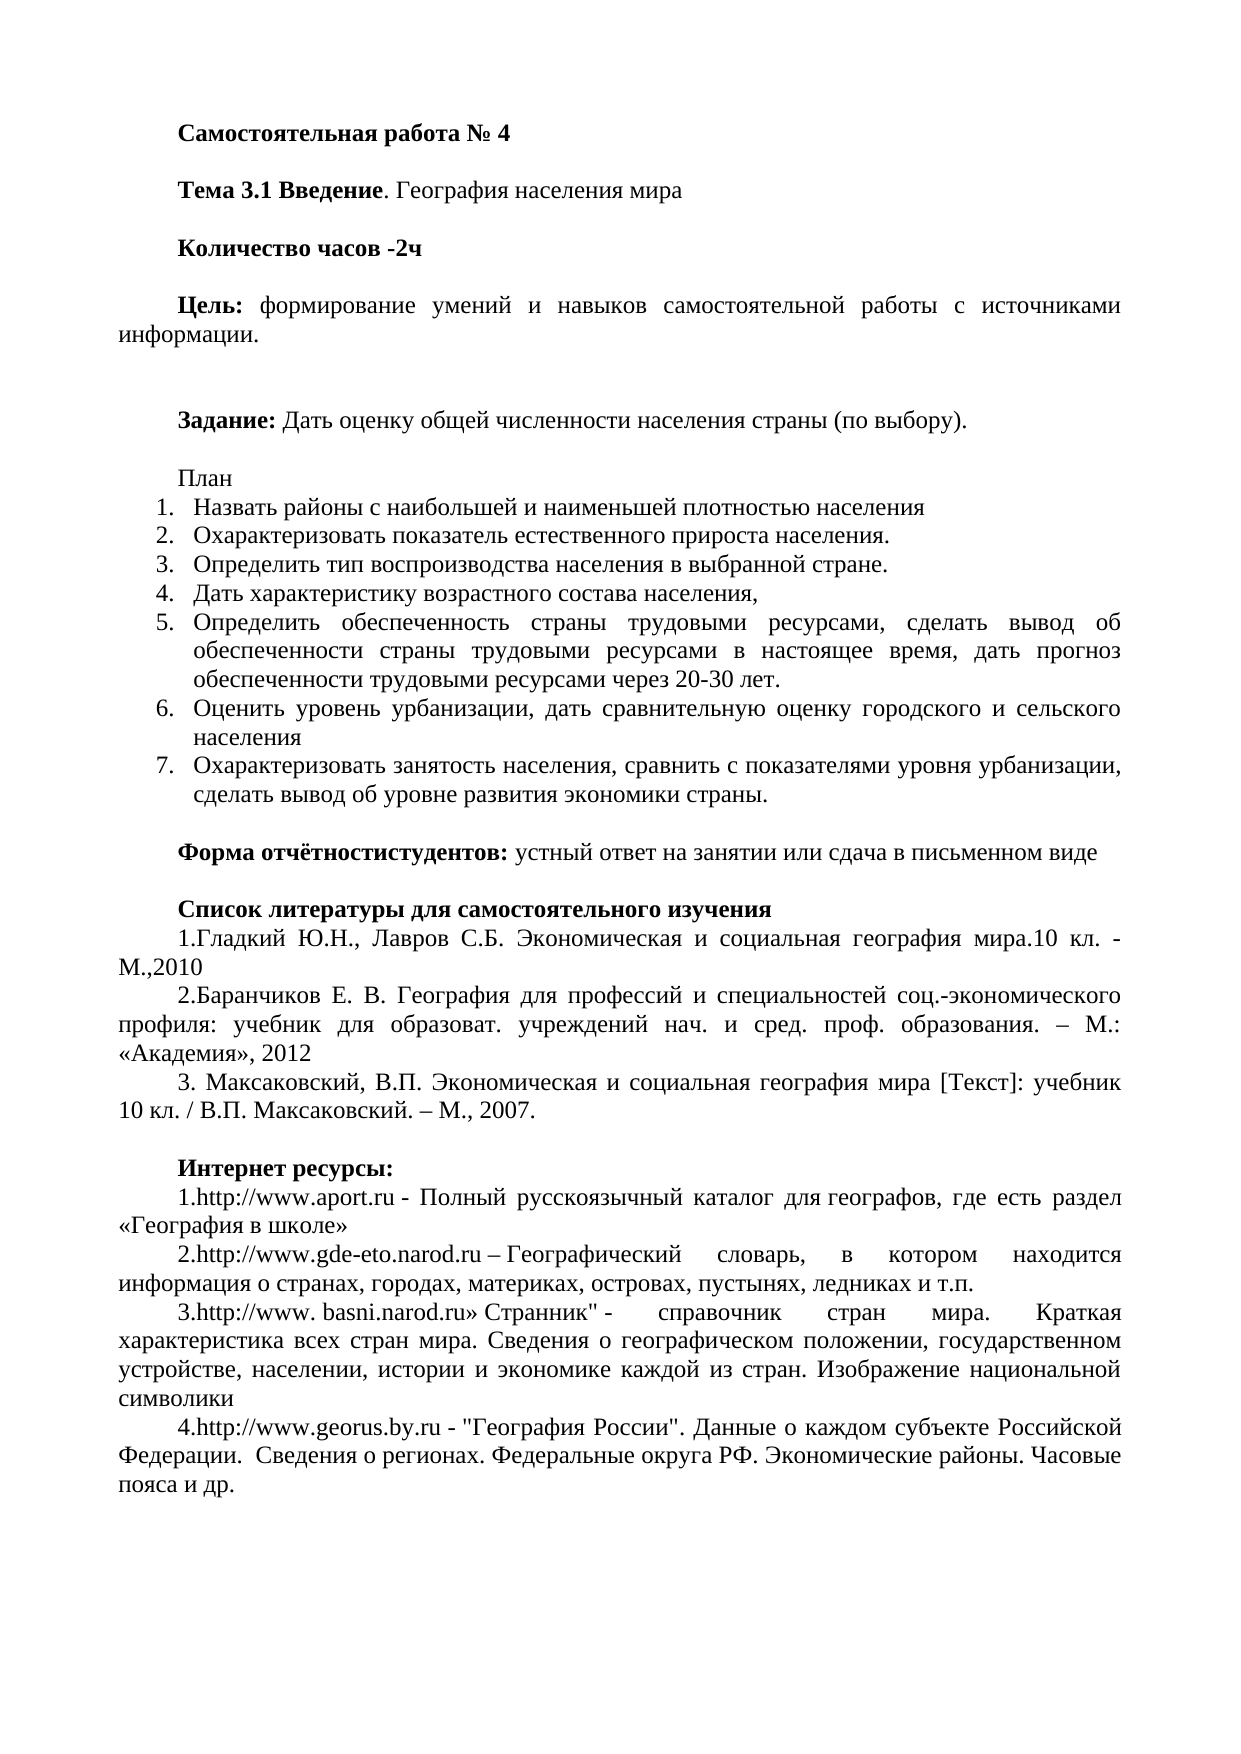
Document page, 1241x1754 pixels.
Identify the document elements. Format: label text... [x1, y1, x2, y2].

text Форма отчётностистудентов: устный ответ на занятии или сдача в письменном виде [118, 837, 1122, 866]
text 2.Баранчиков Е. В. География для профессий и специальностей соц.-экономического профиля: учебник для образоват. учреждений нач. и сред. проф. образования. – М.: «Академия», 2012 [118, 981, 1122, 1067]
list Определить тип воспроизводства населения в выбранной стране. [156, 549, 1122, 578]
list Оценить уровень урбанизации, дать сравнительную оценку городского и сельского населения [156, 693, 1122, 751]
text Задание: Дать оценку общей численности населения страны (по выбору). [118, 406, 1122, 434]
text 1.http://www.aport.ru - Полный русскоязычный каталог для географов, где есть раздел «География в школе» [118, 1182, 1122, 1239]
text Интернет ресурсы: [118, 1153, 1122, 1182]
list Охарактеризовать показатель естественного прироста населения. [156, 521, 1122, 549]
list Определить обеспеченность страны трудовыми ресурсами, сделать вывод об обеспеченности страны трудовыми ресурсами в настоящее время, дать прогноз обеспеченности трудовыми ресурсами через 20-30 лет. [156, 607, 1122, 693]
text Самостоятельная работа № 4 [118, 118, 1122, 147]
text 2.http://www.gde-eto.narod.ru – Географический словарь, в котором находится информация о странах, городах, материках, островах, пустынях, ледниках и т.п. [118, 1239, 1122, 1297]
list Назвать районы с наибольшей и наименьшей плотностью населения [156, 492, 1122, 521]
text Цель: формирование умений и навыков самостоятельной работы с источниками информации. [118, 291, 1122, 348]
list Дать характеристику возрастного состава населения, [156, 578, 1122, 607]
text Список литературы для самостоятельного изучения [118, 894, 1122, 923]
text 3. Максаковский, В.П. Экономическая и социальная география мира [Текст]: учебник 10 кл. / В.П. Максаковский. – М., 2007. [118, 1067, 1122, 1124]
text 4.http://www.georus.by.ru - "География России". Данные о каждом субъекте Российской Федерации. Сведения о регионах. Федеральные округа РФ. Экономические районы. Часовые пояса и др. [118, 1412, 1122, 1498]
text 3.http://www. basni.narod.ru» Странник" - справочник стран мира. Краткая характеристика всех стран мира. Сведения о географическом положении, государственном устройстве, населении, истории и экономике каждой из стран. Изображение национальной символики [118, 1297, 1122, 1412]
text Количество часов -2ч [118, 233, 1122, 262]
list Охарактеризовать занятость населения, сравнить с показателями уровня урбанизации, сделать вывод об уровне развития экономики страны. [156, 751, 1122, 808]
text 1.Гладкий Ю.Н., Лавров С.Б. Экономическая и социальная география мира.10 кл. -М.,2010 [118, 923, 1122, 981]
text Тема 3.1 Введение. География населения мира [118, 176, 1122, 204]
text План [118, 463, 1122, 492]
